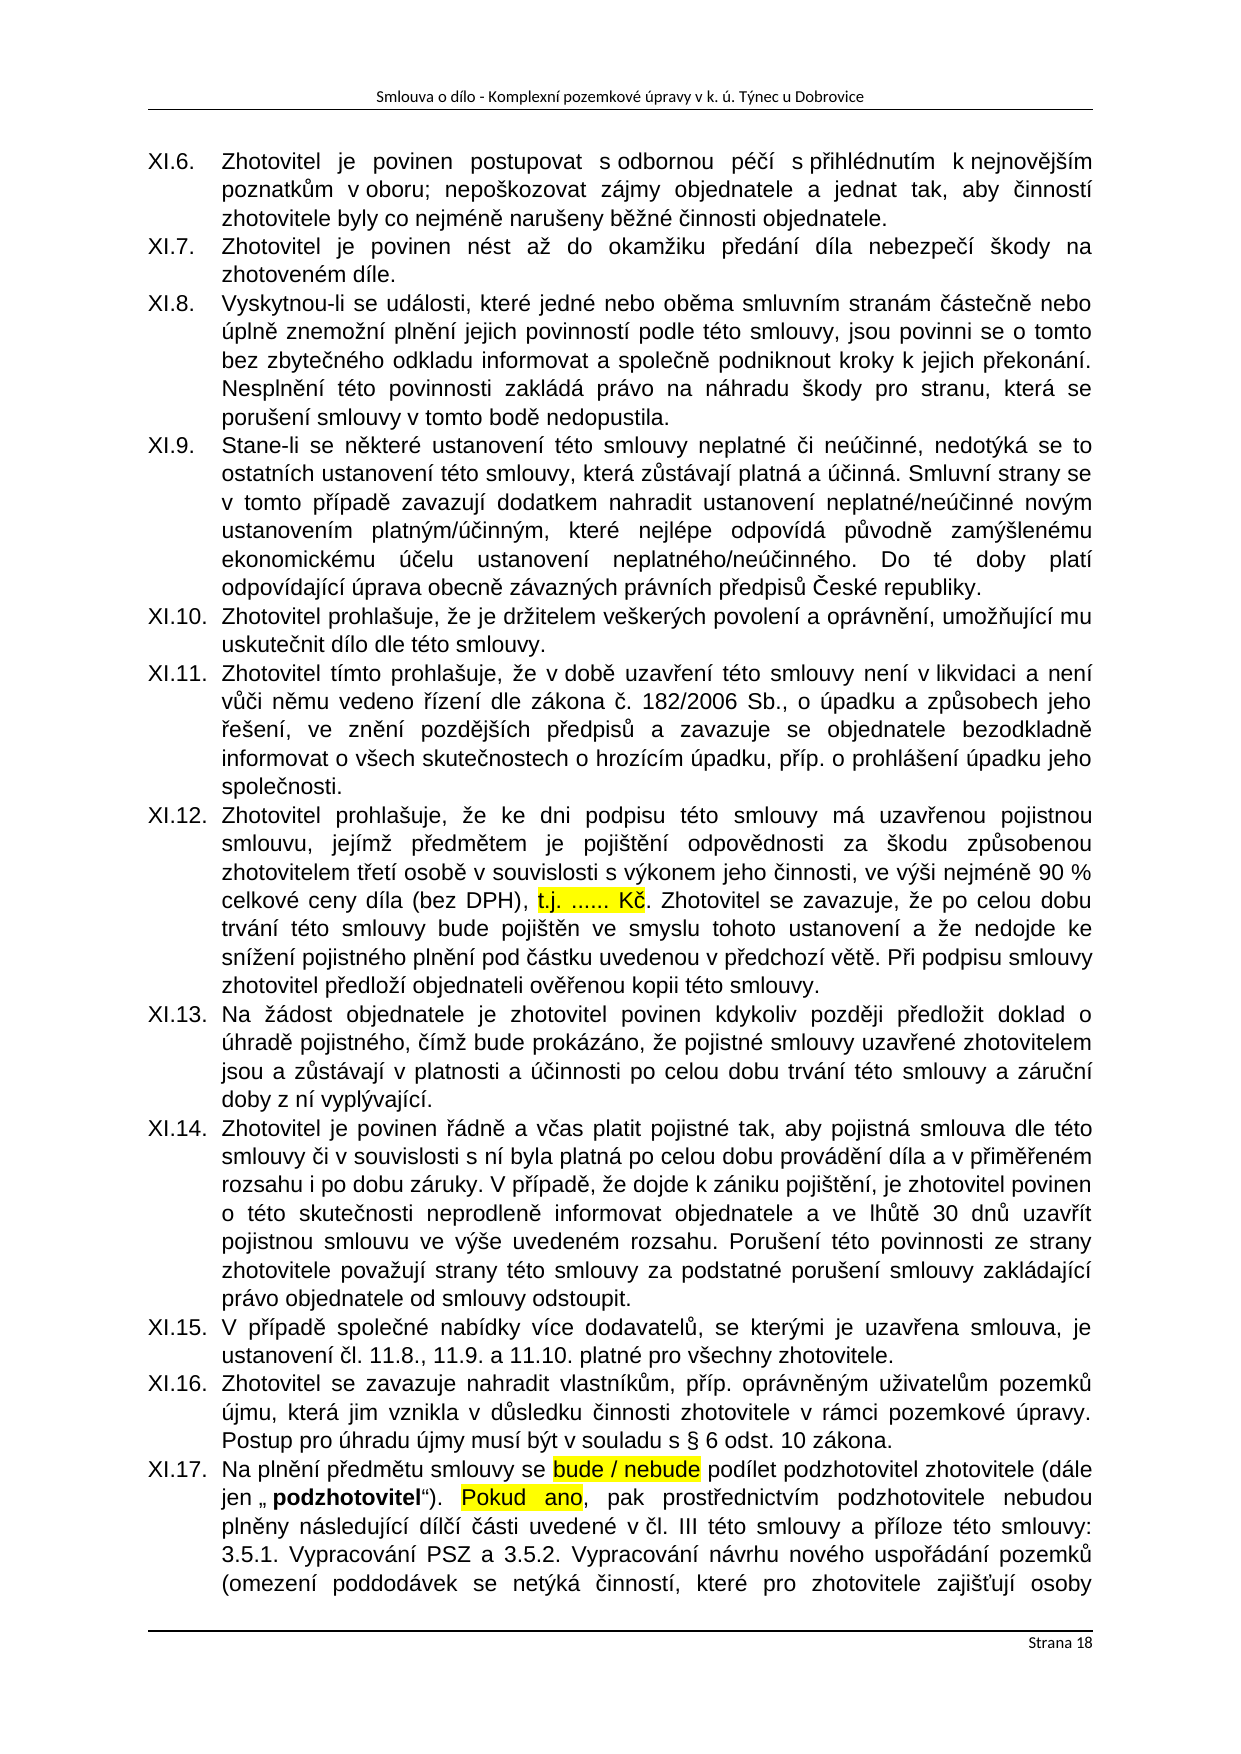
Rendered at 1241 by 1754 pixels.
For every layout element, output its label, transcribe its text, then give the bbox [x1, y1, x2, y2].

list Zhotovitel se zavazuje nahradit vlastníkům, příp. oprávněným uživatelům pozemků újmu, která jim vznikla v důsledku činnosti zhotovitele v rámci pozemkové úpravy. Postup pro úhradu újmy musí být v souladu s § 6 odst. 10 zákona. [148, 1370, 1093, 1454]
list Zhotovitel je povinen řádně a včas platit pojistné tak, aby pojistná smlouva dle této smlouvy či v souvislosti s ní byla platná po celou dobu provádění díla a v přiměřeném rozsahu i po dobu záruky. V případě, že dojde k zániku pojištění, je zhotovitel povinen o této skutečnosti neprodleně informovat objednatele a ve lhůtě 30 dnů uzavřít pojistnou smlouvu ve výše uvedeném rozsahu. Porušení této povinnosti ze strany zhotovitele považují strany této smlouvy za podstatné porušení smlouvy zakládající právo objednatele od smlouvy odstoupit. [148, 1114, 1093, 1311]
list Na žádost objednatele je zhotovitel povinen kdykoliv později předložit doklad o úhradě pojistného, čímž bude prokázáno, že pojistné smlouvy uzavřené zhotovitelem jsou a zůstávají v platnosti a účinnosti po celou dobu trvání této smlouvy a záruční doby z ní vyplývající. [148, 1001, 1093, 1112]
list Stane-li se některé ustanovení této smlouvy neplatné či neúčinné, nedotýká se to ostatních ustanovení této smlouvy, která zůstávají platná a účinná. Smluvní strany se v tomto případě zavazují dodatkem nahradit ustanovení neplatné/neúčinné novým ustanovením platným/účinným, které nejlépe odpovídá původně zamýšlenému ekonomickému účelu ustanovení neplatného/neúčinného. Do té doby platí odpovídající úprava obecně závazných právních předpisů České republiky. [148, 432, 1093, 601]
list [148, 1456, 1093, 1596]
list Zhotovitel tímto prohlašuje, že v době uzavření této smlouvy není v likvidaci a není vůči němu vedeno řízení dle zákona č. 182/2006 Sb., o úpadku a způsobech jeho řešení, ve znění pozdějších předpisů a zavazuje se objednatele bezodkladně informovat o všech skutečnostech o hrozícím úpadku, příp. o prohlášení úpadku jeho společnosti. [148, 659, 1093, 799]
list V případě společné nabídky více dodavatelů, se kterými je uzavřena smlouva, je ustanovení čl. 11.8., 11.9. a 11.10. platné pro všechny zhotovitele. [148, 1313, 1093, 1368]
list Vyskytnou-li se události, které jedné nebo oběma smluvním stranám částečně nebo úplně znemožní plnění jejich povinností podle této smlouvy, jsou povinni se o tomto bez zbytečného odkladu informovat a společně podniknout kroky k jejich překonání. Nesplnění této povinnosti zakládá právo na náhradu škody pro stranu, která se porušení smlouvy v tomto bodě nedopustila. [148, 290, 1093, 430]
list Zhotovitel je povinen nést až do okamžiku předání díla nebezpečí škody na zhotoveném díle. [148, 233, 1093, 288]
list Zhotovitel je povinen postupovat s odbornou péčí s přihlédnutím k nejnovějším poznatkům v oboru; nepoškozovat zájmy objednatele a jednat tak, aby činností zhotovitele byly co nejméně narušeny běžné činnosti objednatele. [148, 148, 1093, 231]
list Zhotovitel prohlašuje, že ke dni podpisu této smlouvy má uzavřenou pojistnou smlouvu, jejímž předmětem je pojištění odpovědnosti za škodu způsobenou zhotovitelem třetí osobě v souvislosti s výkonem jeho činnosti, ve výši nejméně 90 % celkové ceny díla (bez DPH), t.j. ...... Kč. Zhotovitel se zavazuje, že po celou dobu trvání této smlouvy bude pojištěn ve smyslu tohoto ustanovení a že nedojde ke snížení pojistného plnění pod částku uvedenou v předchozí větě. Při podpisu smlouvy zhotovitel předloží objednateli ověřenou kopii této smlouvy. [148, 802, 1093, 999]
list Zhotovitel prohlašuje, že je držitelem veškerých povolení a oprávnění, umožňující mu uskutečnit dílo dle této smlouvy. [148, 603, 1093, 657]
